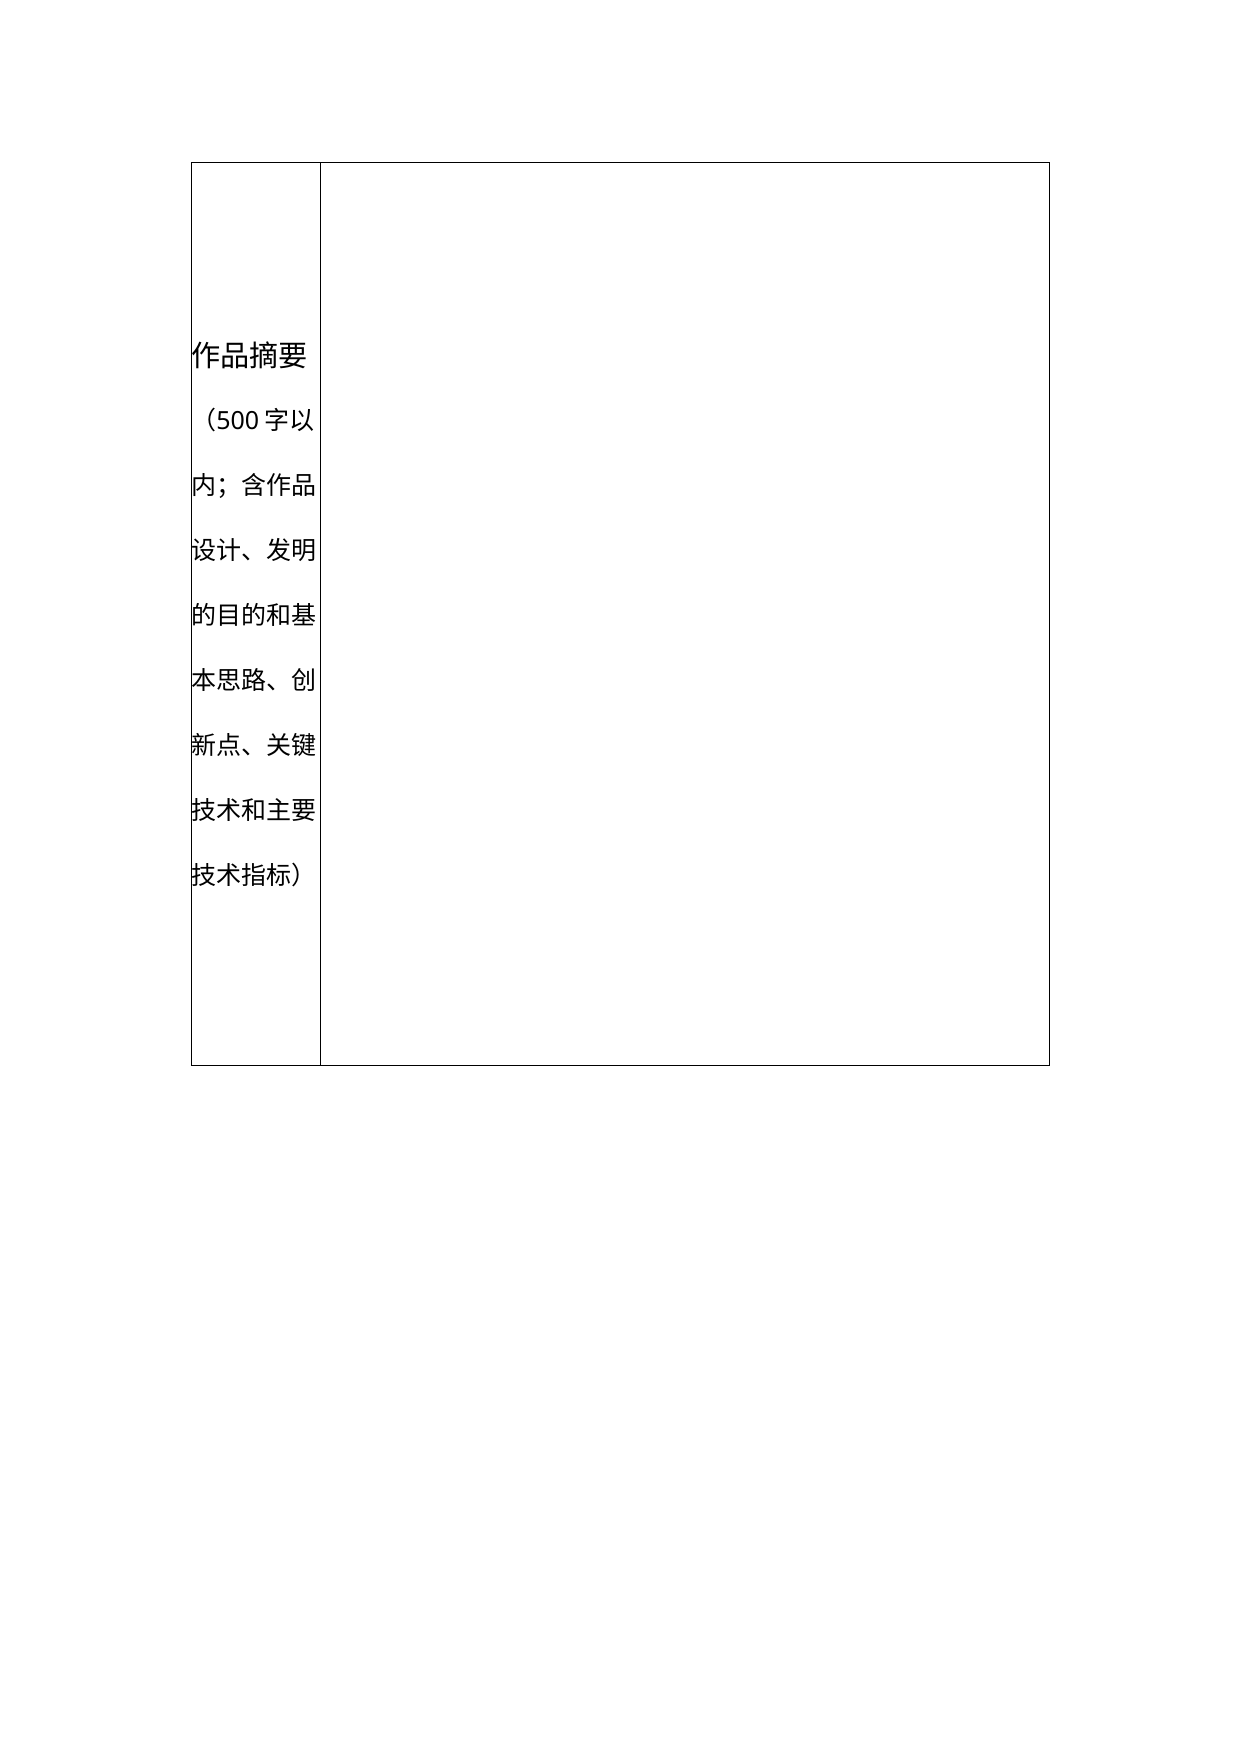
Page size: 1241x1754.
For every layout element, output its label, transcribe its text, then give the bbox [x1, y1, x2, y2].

table_cell [321, 163, 1049, 1065]
table_cell 作品摘要 （500字以内；含作品设计、发明的目的和基本思路、创新点、关键技术和主要技术指标） [192, 163, 320, 1065]
